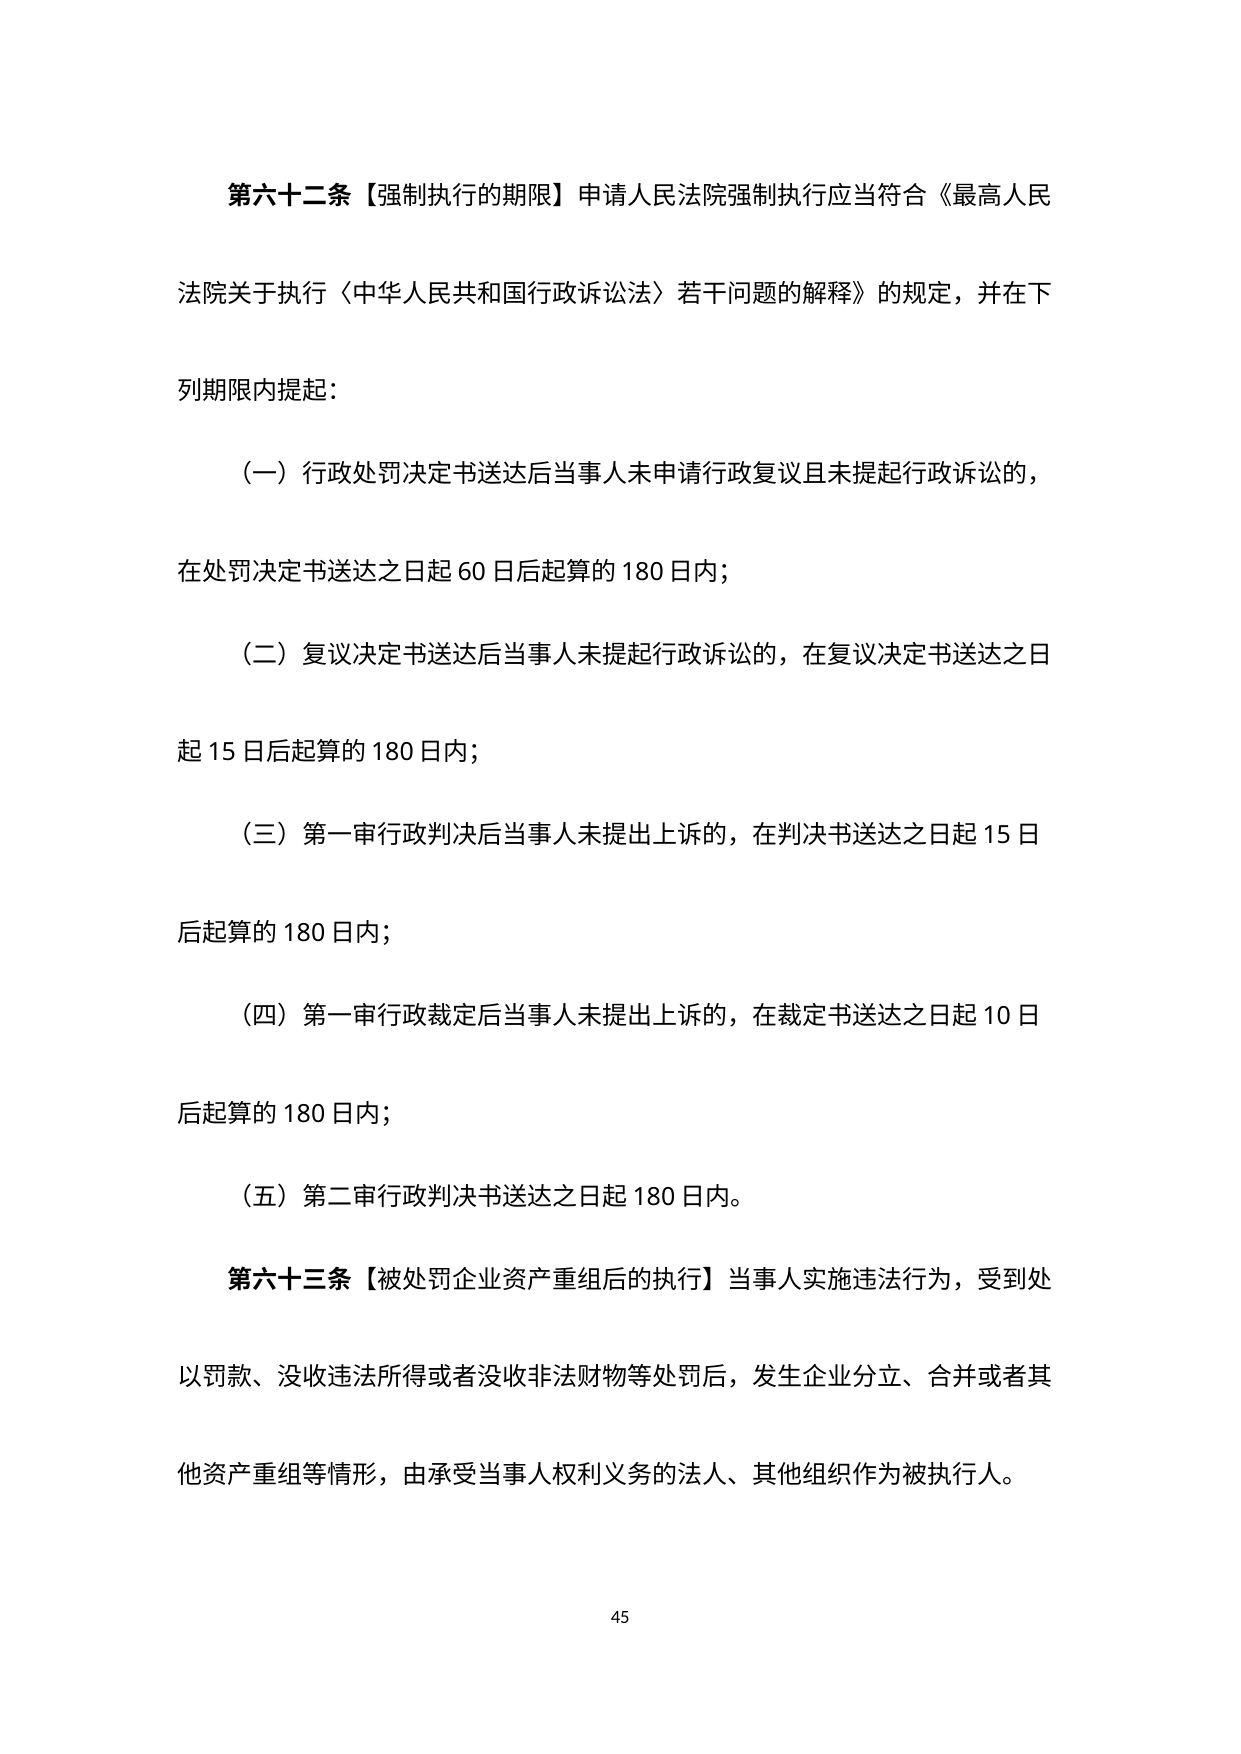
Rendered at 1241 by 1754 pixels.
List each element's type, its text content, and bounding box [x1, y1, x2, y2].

text （二）复议决定书送达后当事人未提起行政诉讼的，在复议决定书送达之日起15日后起算的180日内； [177, 620, 1063, 782]
text （五）第二审行政判决书送达之日起180日内。 [177, 1162, 1063, 1227]
text （四）第一审行政裁定后当事人未提出上诉的，在裁定书送达之日起10日后起算的180日内； [177, 981, 1063, 1144]
text 第六十二条【强制执行的期限】申请人民法院强制执行应当符合《最高人民法院关于执行〈中华人民共和国行政诉讼法〉若干问题的解释》的规定，并在下列期限内提起： [177, 161, 1063, 421]
text （一）行政处罚决定书送达后当事人未申请行政复议且未提起行政诉讼的，在处罚决定书送达之日起60日后起算的180日内； [177, 439, 1063, 602]
text （三）第一审行政判决后当事人未提出上诉的，在判决书送达之日起15日后起算的180日内； [177, 801, 1063, 963]
text 第六十三条【被处罚企业资产重组后的执行】当事人实施违法行为，受到处以罚款、没收违法所得或者没收非法财物等处罚后，发生企业分立、合并或者其他资产重组等情形，由承受当事人权利义务的法人、其他组织作为被执行人。 [177, 1245, 1063, 1505]
